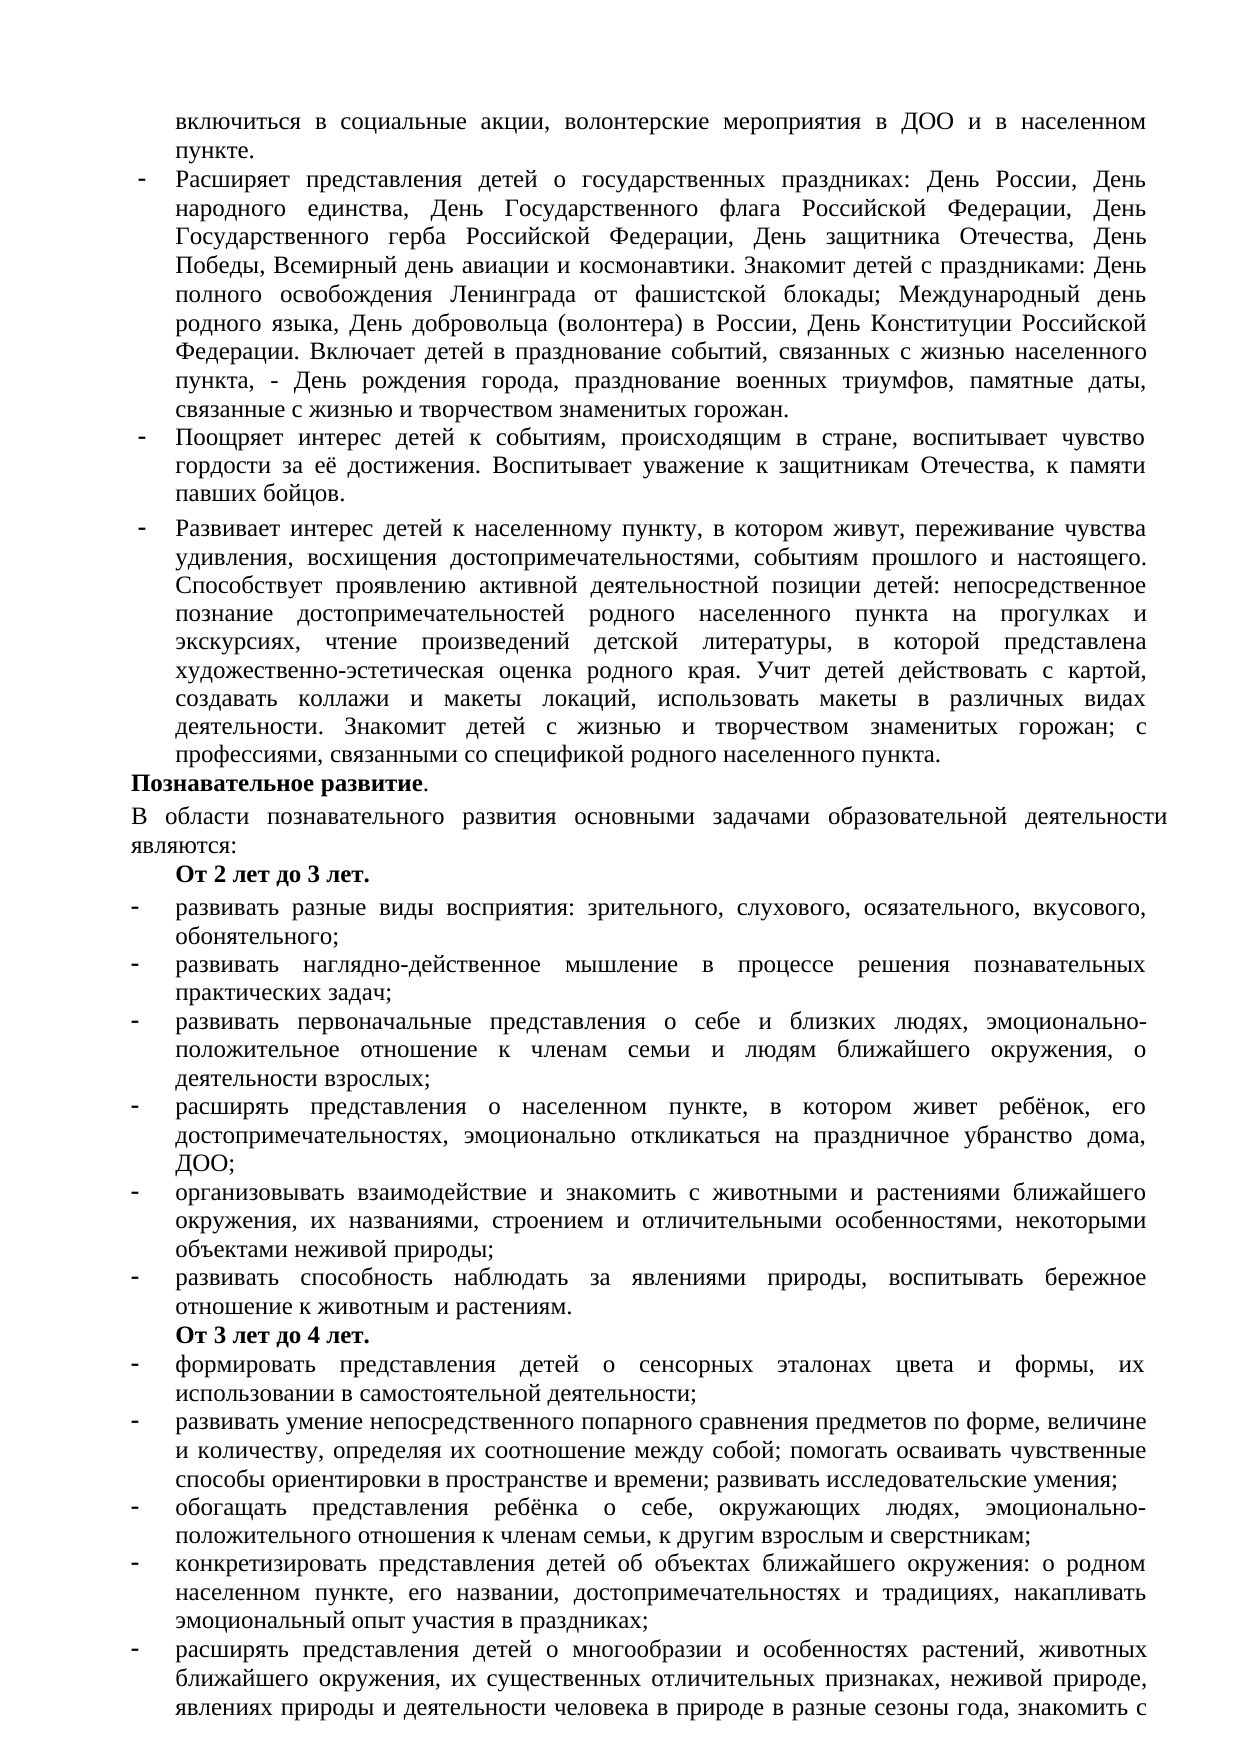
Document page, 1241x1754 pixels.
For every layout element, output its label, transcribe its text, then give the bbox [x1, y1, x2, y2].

text В области познавательного развития основными задачами образовательной деятельности являются: [131, 801, 1168, 859]
list развивать разные виды восприятия: зрительного, слухового, осязательного, вкусового, обонятельного; [131, 892, 1146, 949]
list расширять представления о населенном пункте, в котором живет ребёнок, его достопримечательностях, эмоционально откликаться на праздничное убранство дома, ДОО; [131, 1092, 1146, 1177]
list развивать умение непосредственного попарного сравнения предметов по форме, величине и количеству, определяя их соотношение между собой; помогать осваивать чувственные способы ориентировки в пространстве и времени; развивать исследовательские умения; [131, 1406, 1148, 1493]
list Расширяет представления детей о государственных праздниках: День России, День народного единства, День Государственного флага Российской Федерации, День Государственного герба Российской Федерации, День защитника Отечества, День Победы, Всемирный день авиации и космонавтики. Знакомит детей с праздниками: День полного освобождения Ленинграда от фашистской блокады; Международный день родного языка, День добровольца (волонтера) в России, День Конституции Российской Федерации. Включает детей в празднование событий, связанных с жизнью населенного пункта, - День рождения города, празднование военных триумфов, памятные даты, связанные с жизнью и творчеством знаменитых горожан. [138, 164, 1147, 423]
list развивать способность наблюдать за явлениями природы, воспитывать бережное отношение к животным и растениям. [131, 1263, 1147, 1319]
text От 2 лет до 3 лет. [175, 859, 1168, 888]
list развивать наглядно-действенное мышление в процессе решения познавательных практических задач; [131, 950, 1146, 1006]
list Развивает интерес детей к населенному пункту, в котором живут, переживание чувства удивления, восхищения достопримечательностями, событиям прошлого и настоящего. Способствует проявлению активной деятельностной позиции детей: непосредственное познание достопримечательностей родного населенного пункта на прогулках и экскурсиях, чтение произведений детской литературы, в которой представлена художественно-эстетическая оценка родного края. Учит детей действовать с картой, создавать коллажи и макеты локаций, использовать макеты в различных видах деятельности. Знакомит детей с жизнью и творчеством знаменитых горожан; с профессиями, связанными со спецификой родного населенного пункта. [138, 514, 1147, 768]
text От 3 лет до 4 лет. [175, 1320, 1168, 1349]
list организовывать взаимодействие и знакомить с животными и растениями ближайшего окружения, их названиями, строением и отличительными особенностями, некоторыми объектами неживой природы; [131, 1177, 1146, 1263]
list развивать первоначальные представления о себе и близких людях, эмоционально- положительное отношение к членам семьи и людям ближайшего окружения, о деятельности взрослых; [131, 1007, 1148, 1092]
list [138, 106, 1146, 164]
list Поощряет интерес детей к событиям, происходящим в стране, воспитывает чувство гордости за её достижения. Воспитывает уважение к защитникам Отечества, к памяти павших бойцов. [138, 423, 1146, 507]
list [131, 1634, 1148, 1720]
list формировать представления детей о сенсорных эталонах цвета и формы, их использовании в самостоятельной деятельности; [131, 1349, 1146, 1406]
list обогащать представления ребёнка о себе, окружающих людях, эмоционально-положительного отношения к членам семьи, к другим взрослым и сверстникам; [131, 1493, 1147, 1549]
text Познавательное развитие. [131, 768, 1168, 797]
list конкретизировать представления детей об объектах ближайшего окружения: о родном населенном пункте, его названии, достопримечательностях и традициях, накапливать эмоциональный опыт участия в праздниках; [131, 1549, 1146, 1634]
